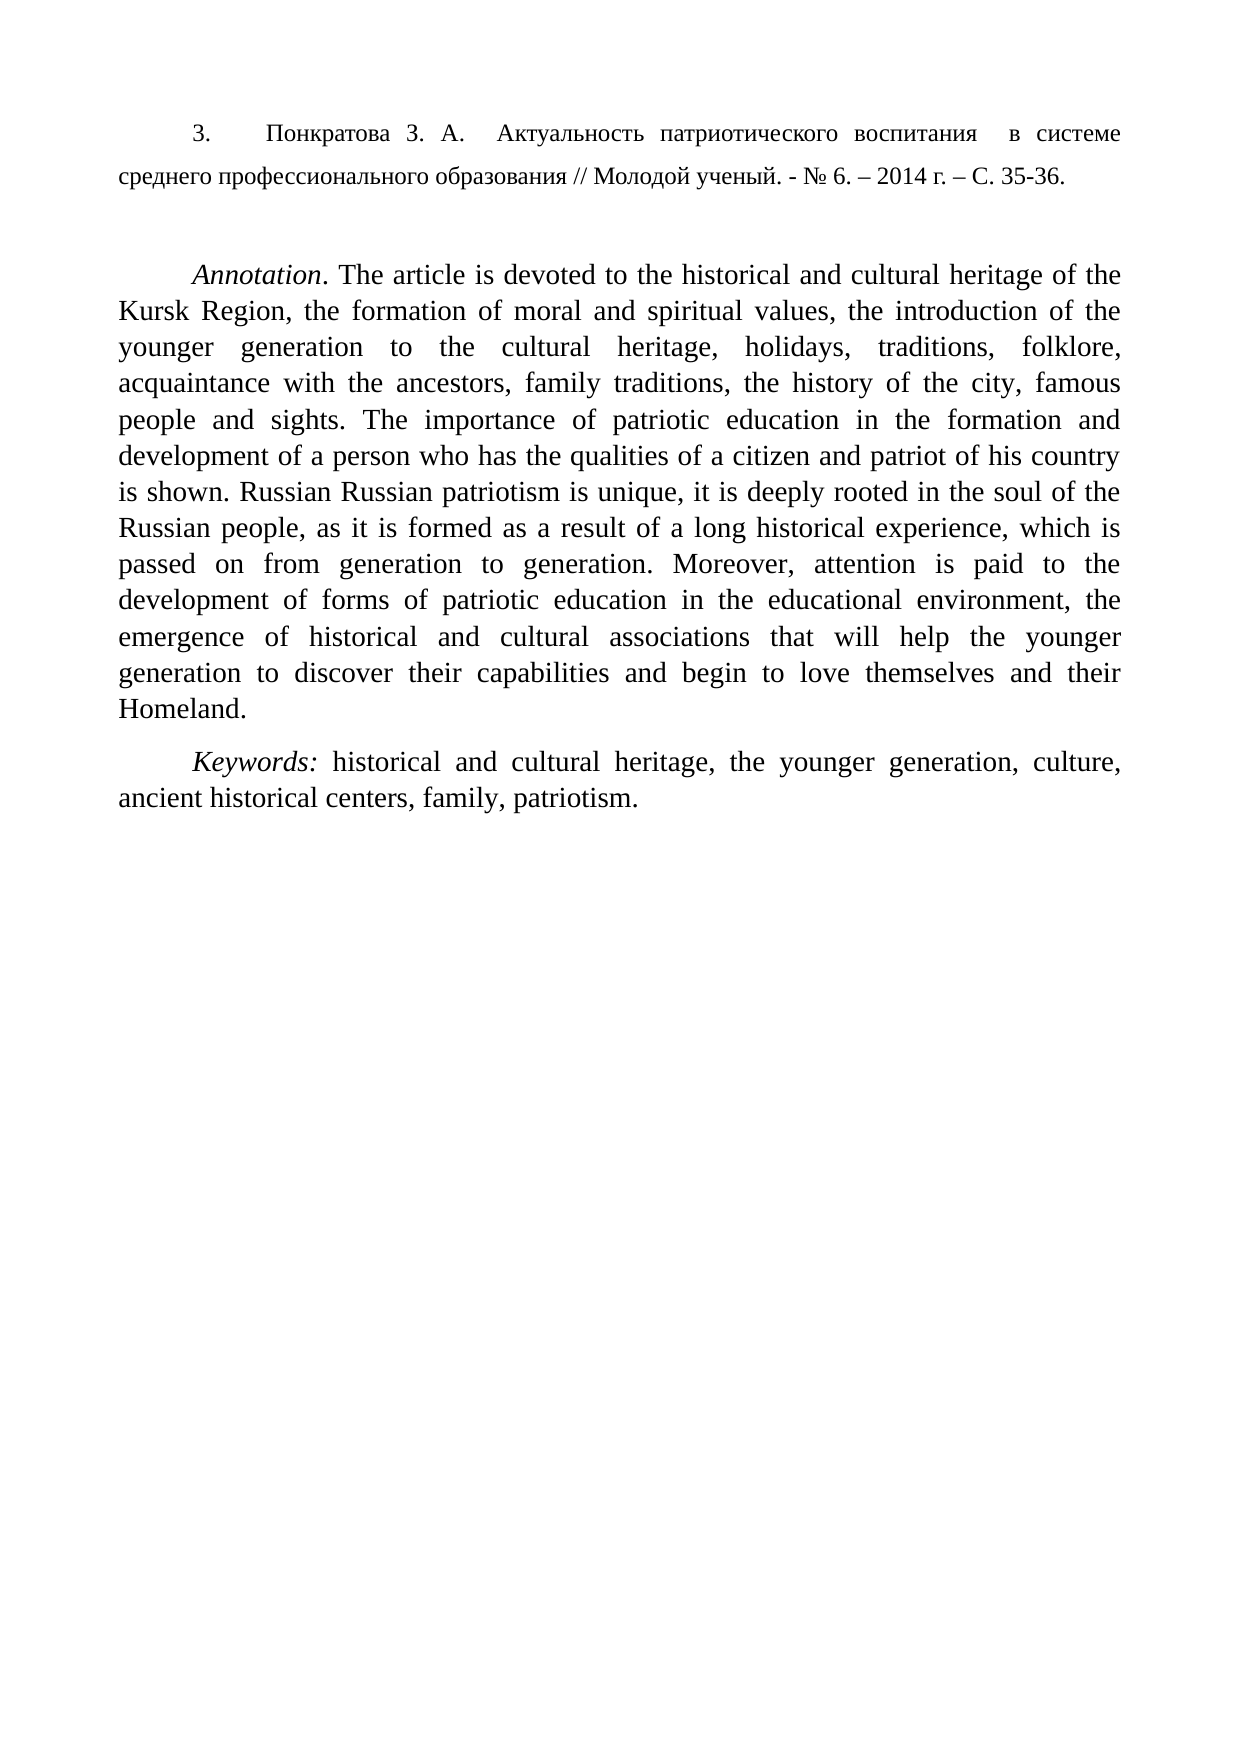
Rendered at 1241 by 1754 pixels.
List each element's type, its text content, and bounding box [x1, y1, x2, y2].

text Annotation. The article is devoted to the historical and cultural heritage of the Kursk Region, the formation of moral and spiritual values, the introduction of the younger generation to the cultural heritage, holidays, traditions, folklore, acquaintance with the ancestors, family traditions, the history of the city, famous people and sights. The importance of patriotic education in the formation and development of a person who has the qualities of a citizen and patriot of his country is shown. Russian Russian patriotism is unique, it is deeply rooted in the soul of the Russian people, as it is formed as a result of a long historical experience, which is passed on from generation to generation. Moreover, attention is paid to the development of forms of patriotic education in the educational environment, the emergence of historical and cultural associations that will help the younger generation to discover their capabilities and begin to love themselves and their Homeland. [118, 257, 1122, 724]
text Keywords: historical and cultural heritage, the younger generation, culture, ancient historical centers, family, patriotism. [118, 744, 1122, 813]
list Понкратова З. А. Актуальность патриотического воспитания в системе среднего профессионального образования // Молодой ученый. - № 6. – 2014 г. – С. 35-36. [118, 118, 1122, 190]
